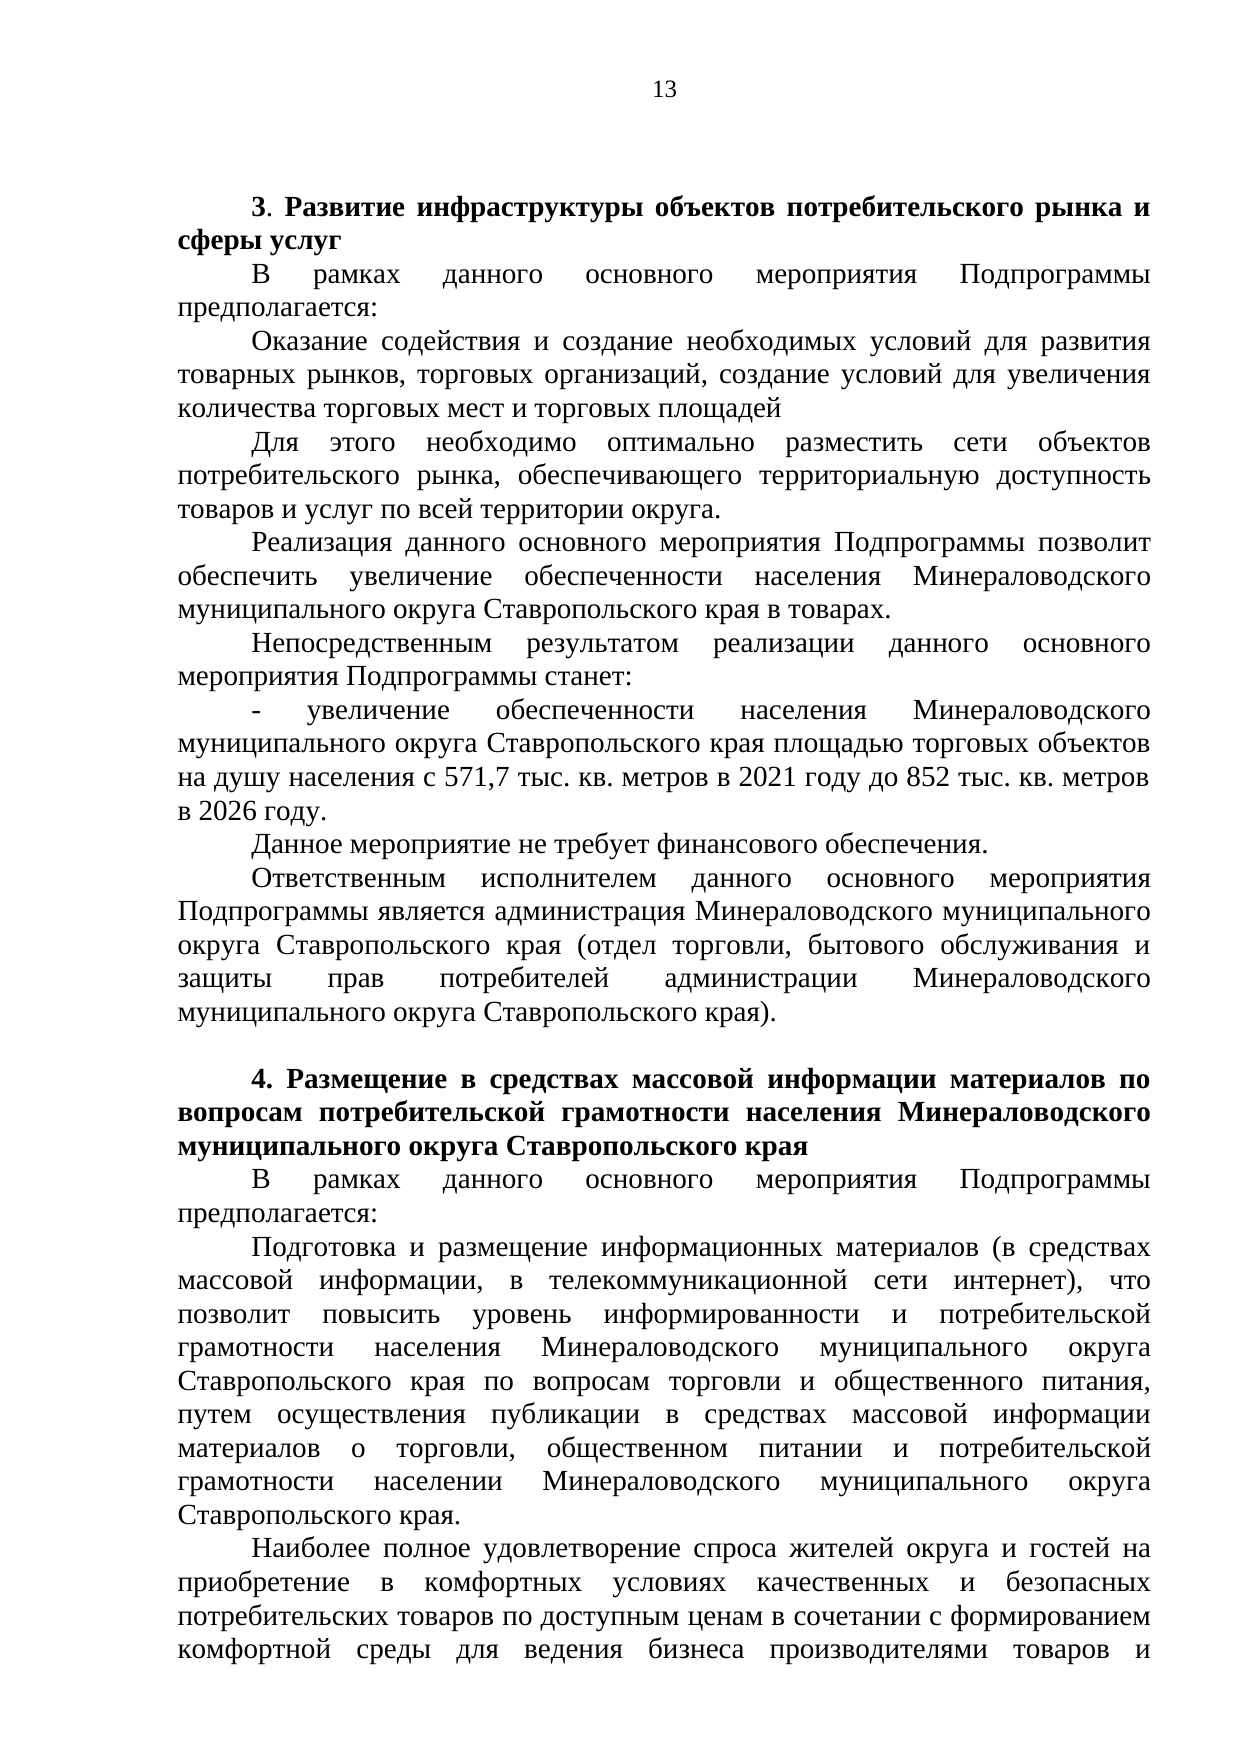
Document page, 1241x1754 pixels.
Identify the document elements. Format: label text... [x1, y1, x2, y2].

text 3. Развитие инфраструктуры объектов потребительского рынка и сферы услуг [177, 189, 1152, 256]
text Данное мероприятие не требует финансового обеспечения. [177, 826, 1152, 860]
text Реализация данного основного мероприятия Подпрограммы позволит обеспечить увеличение обеспеченности населения Минераловодского муниципального округа Ставропольского края в товарах. [177, 524, 1152, 625]
text В рамках данного основного мероприятия Подпрограммы предполагается: [177, 256, 1152, 323]
text Для этого необходимо оптимально разместить сети объектов потребительского рынка, обеспечивающего территориальную доступность товаров и услуг по всей территории округа. [177, 424, 1152, 524]
text В рамках данного основного мероприятия Подпрограммы предполагается: [177, 1162, 1152, 1229]
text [177, 1531, 1152, 1665]
text Непосредственным результатом реализации данного основного мероприятия Подпрограммы станет: [177, 625, 1152, 692]
text Оказание содействия и создание необходимых условий для развития товарных рынков, торговых организаций, создание условий для увеличения количества торговых мест и торговых площадей [177, 323, 1152, 424]
text Ответственным исполнителем данного основного мероприятия Подпрограммы является администрация Минераловодского муниципального округа Ставропольского края (отдел торговли, бытового обслуживания и защиты прав потребителей администрации Минераловодского муниципального округа Ставропольского края). [177, 860, 1152, 1027]
text - увеличение обеспеченности населения Минераловодского муниципального округа Ставропольского края площадью торговых объектов на душу населения с 571,7 тыс. кв. метров в 2021 году до 852 тыс. кв. метров в 2026 году. [177, 692, 1152, 826]
text Подготовка и размещение информационных материалов (в средствах массовой информации, в телекоммуникационной сети интернет), что позволит повысить уровень информированности и потребительской грамотности населения Минераловодского муниципального округа Ставропольского края по вопросам торговли и общественного питания, путем осуществления публикации в средствах массовой информации материалов о торговли, общественном питании и потребительской грамотности населении Минераловодского муниципального округа Ставропольского края. [177, 1229, 1152, 1531]
text 4. Размещение в средствах массовой информации материалов по вопросам потребительской грамотности населения Минераловодского муниципального округа Ставропольского края [177, 1061, 1152, 1162]
